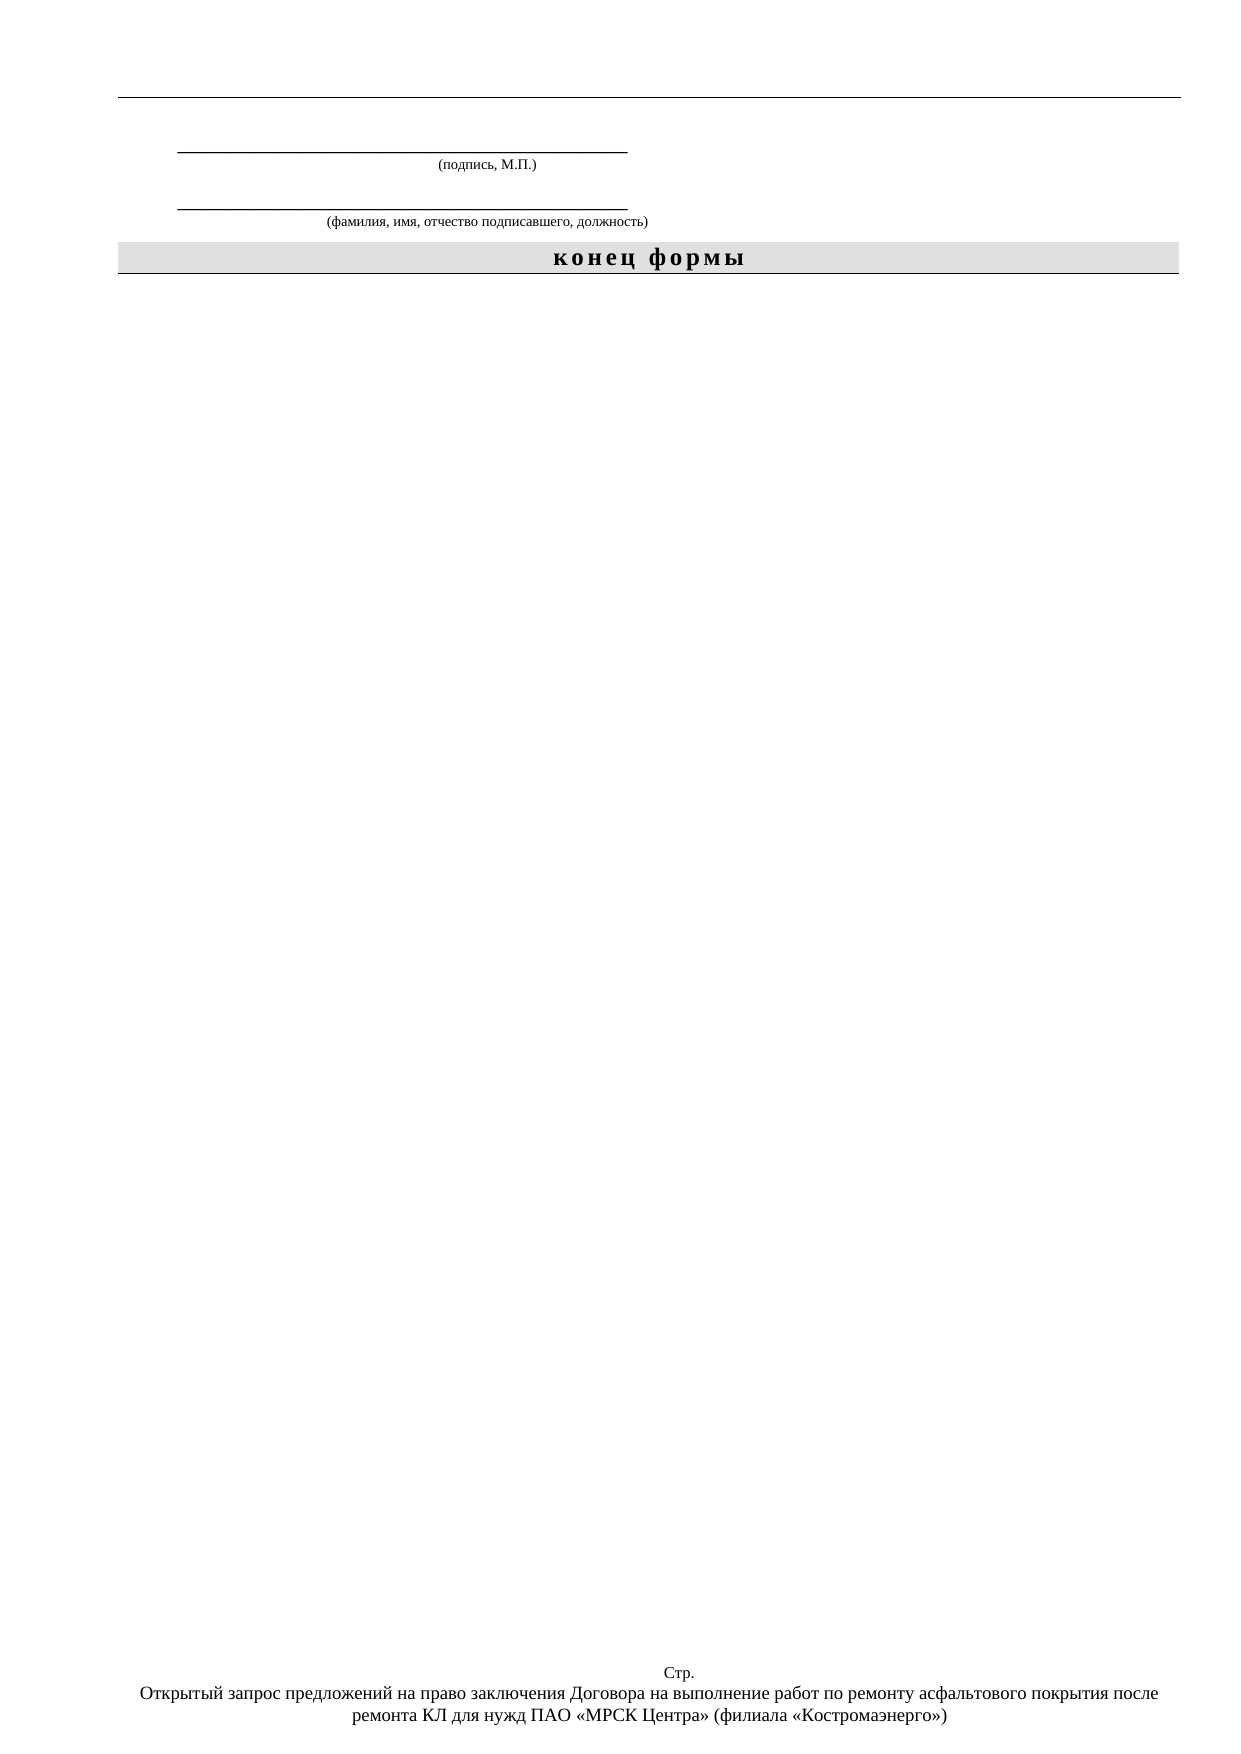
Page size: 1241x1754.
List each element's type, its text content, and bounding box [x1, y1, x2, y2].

text конец формы [118, 242, 1179, 273]
text ____________________________________ [118, 127, 1181, 156]
text (подпись, М.П.) [118, 156, 797, 184]
text ____________________________________ [118, 184, 1181, 213]
text (фамилия, имя, отчество подписавшего, должность) [118, 213, 797, 242]
